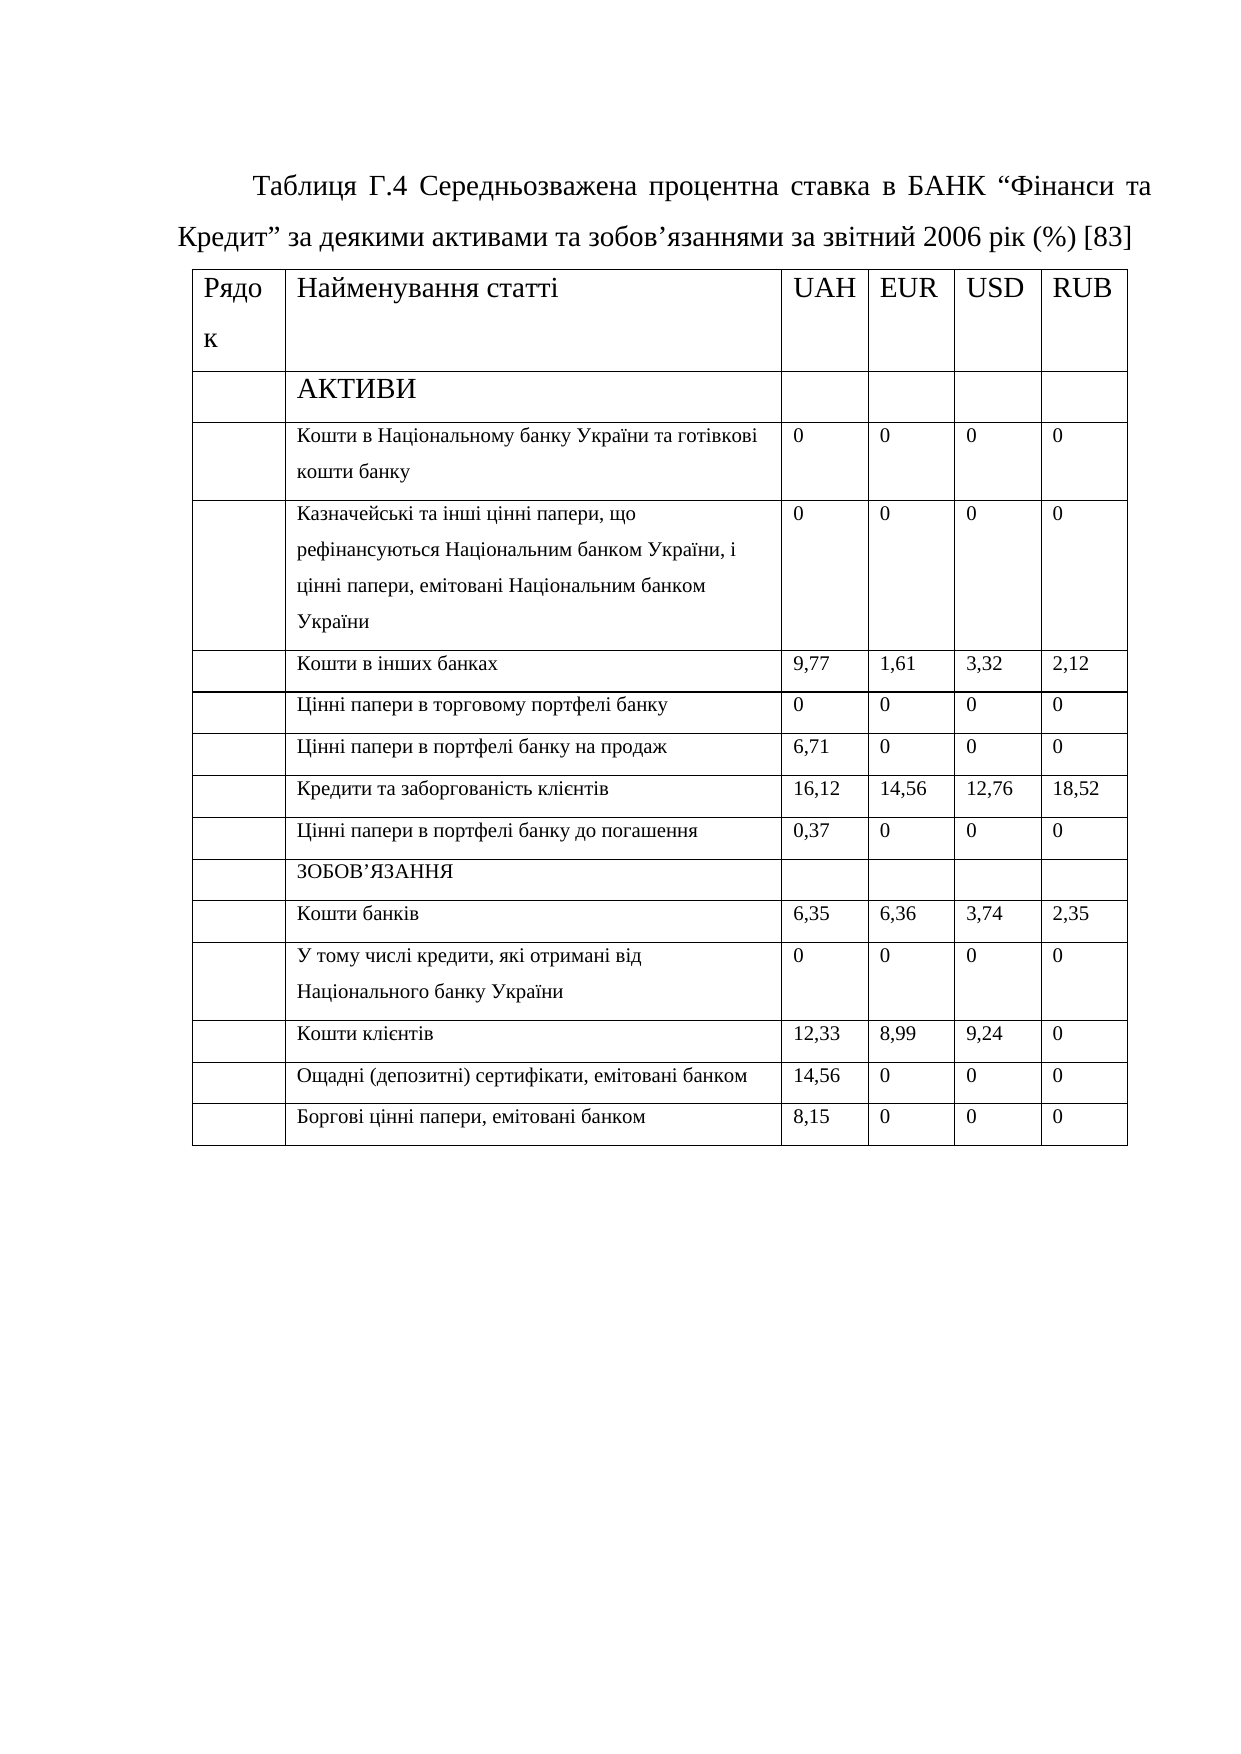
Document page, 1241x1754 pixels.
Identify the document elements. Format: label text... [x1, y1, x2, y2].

table_cell Кошти банків [286, 901, 781, 942]
table_cell 0 [782, 423, 868, 500]
table_cell [193, 734, 285, 775]
table_cell [193, 943, 285, 1020]
table_cell 16,12 [782, 776, 868, 817]
table_cell [955, 860, 1041, 900]
table_cell 0 [955, 1063, 1041, 1103]
table_header UAH [782, 270, 868, 371]
table_cell [193, 1063, 285, 1103]
table_cell 0 [782, 501, 868, 649]
table_cell [869, 372, 954, 422]
table_cell [193, 776, 285, 817]
text Таблиця Г.4 Середньозважена процентна ставка в БАНК “Фінанси та Кредит” за деякими активами та зобов’язаннями за звітний 2006 рік (%) [83] [177, 168, 1152, 252]
table_cell 0 [1042, 818, 1127, 858]
table_cell [782, 860, 868, 900]
table_cell 0 [955, 693, 1041, 733]
table_cell [193, 818, 285, 858]
table_cell [193, 693, 285, 733]
table_cell 0 [782, 943, 868, 1020]
table_cell Цінні папери в торговому портфелі банку [286, 693, 781, 733]
table_cell 0 [955, 734, 1041, 775]
table_cell 0 [1042, 1021, 1127, 1062]
table_cell 0 [1042, 423, 1127, 500]
table_cell 0 [869, 1104, 954, 1145]
table_cell 18,52 [1042, 776, 1127, 817]
table_cell Кошти клієнтів [286, 1021, 781, 1062]
table_cell 0 [955, 1104, 1041, 1145]
table_cell 0,37 [782, 818, 868, 858]
table_cell [1042, 860, 1127, 900]
table_cell Боргові цінні папери, емітовані банком [286, 1104, 781, 1145]
table_header Найменування статті [286, 270, 781, 371]
table_cell Кредити та заборгованість клієнтів [286, 776, 781, 817]
table_cell 8,99 [869, 1021, 954, 1062]
table_cell 0 [955, 501, 1041, 649]
table_cell 0 [869, 693, 954, 733]
table_cell У тому числі кредити, які отримані від Національного банку України [286, 943, 781, 1020]
table_cell 6,36 [869, 901, 954, 942]
table_cell 6,35 [782, 901, 868, 942]
table_cell 3,74 [955, 901, 1041, 942]
table_cell 0 [1042, 734, 1127, 775]
table_cell 0 [1042, 501, 1127, 649]
table_cell 0 [955, 423, 1041, 500]
table_cell 0 [1042, 693, 1127, 733]
table_cell [193, 1104, 285, 1145]
table_cell 2,35 [1042, 901, 1127, 942]
table_cell 0 [869, 943, 954, 1020]
table_cell 0 [869, 1063, 954, 1103]
table_cell [1042, 372, 1127, 422]
table_cell 0 [1042, 1104, 1127, 1145]
table_cell [193, 423, 285, 500]
table_cell 0 [782, 693, 868, 733]
table_cell 8,15 [782, 1104, 868, 1145]
table_cell [193, 651, 285, 691]
table_cell [869, 860, 954, 900]
table_cell [193, 1021, 285, 1062]
table_cell 9,77 [782, 651, 868, 691]
table_cell Кошти в Національному банку України та готівкові кошти банку [286, 423, 781, 500]
table_cell Цінні папери в портфелі банку до погашення [286, 818, 781, 858]
table_header Рядок [193, 270, 285, 371]
table_cell [193, 372, 285, 422]
table_cell Цінні папери в портфелі банку на продаж [286, 734, 781, 775]
table_cell 2,12 [1042, 651, 1127, 691]
table_cell 0 [955, 943, 1041, 1020]
table_header USD [955, 270, 1041, 371]
table_cell [193, 501, 285, 649]
table_cell 0 [1042, 1063, 1127, 1103]
table_header EUR [869, 270, 954, 371]
table_cell ЗОБОВ’ЯЗАННЯ [286, 860, 781, 900]
table_cell 0 [869, 734, 954, 775]
table_cell 1,61 [869, 651, 954, 691]
table_cell 12,33 [782, 1021, 868, 1062]
table_cell Ощадні (депозитні) сертифікати, емітовані банком [286, 1063, 781, 1103]
table_cell Казначейські та інші цінні папери, що рефінансуються Національним банком України, і цінні папери, емітовані Національним банком України [286, 501, 781, 649]
table_cell 6,71 [782, 734, 868, 775]
table_cell 14,56 [869, 776, 954, 817]
table_cell Кошти в інших банках [286, 651, 781, 691]
table_cell [193, 860, 285, 900]
table_header RUB [1042, 270, 1127, 371]
table_cell 9,24 [955, 1021, 1041, 1062]
table_cell 0 [869, 423, 954, 500]
table_cell 14,56 [782, 1063, 868, 1103]
table_cell 0 [869, 501, 954, 649]
table_cell АКТИВИ [286, 372, 781, 422]
table_cell 0 [869, 818, 954, 858]
table_cell 12,76 [955, 776, 1041, 817]
table_cell 0 [1042, 943, 1127, 1020]
table_cell 3,32 [955, 651, 1041, 691]
table_cell [955, 372, 1041, 422]
table_cell 0 [955, 818, 1041, 858]
table_cell [782, 372, 868, 422]
table_cell [193, 901, 285, 942]
